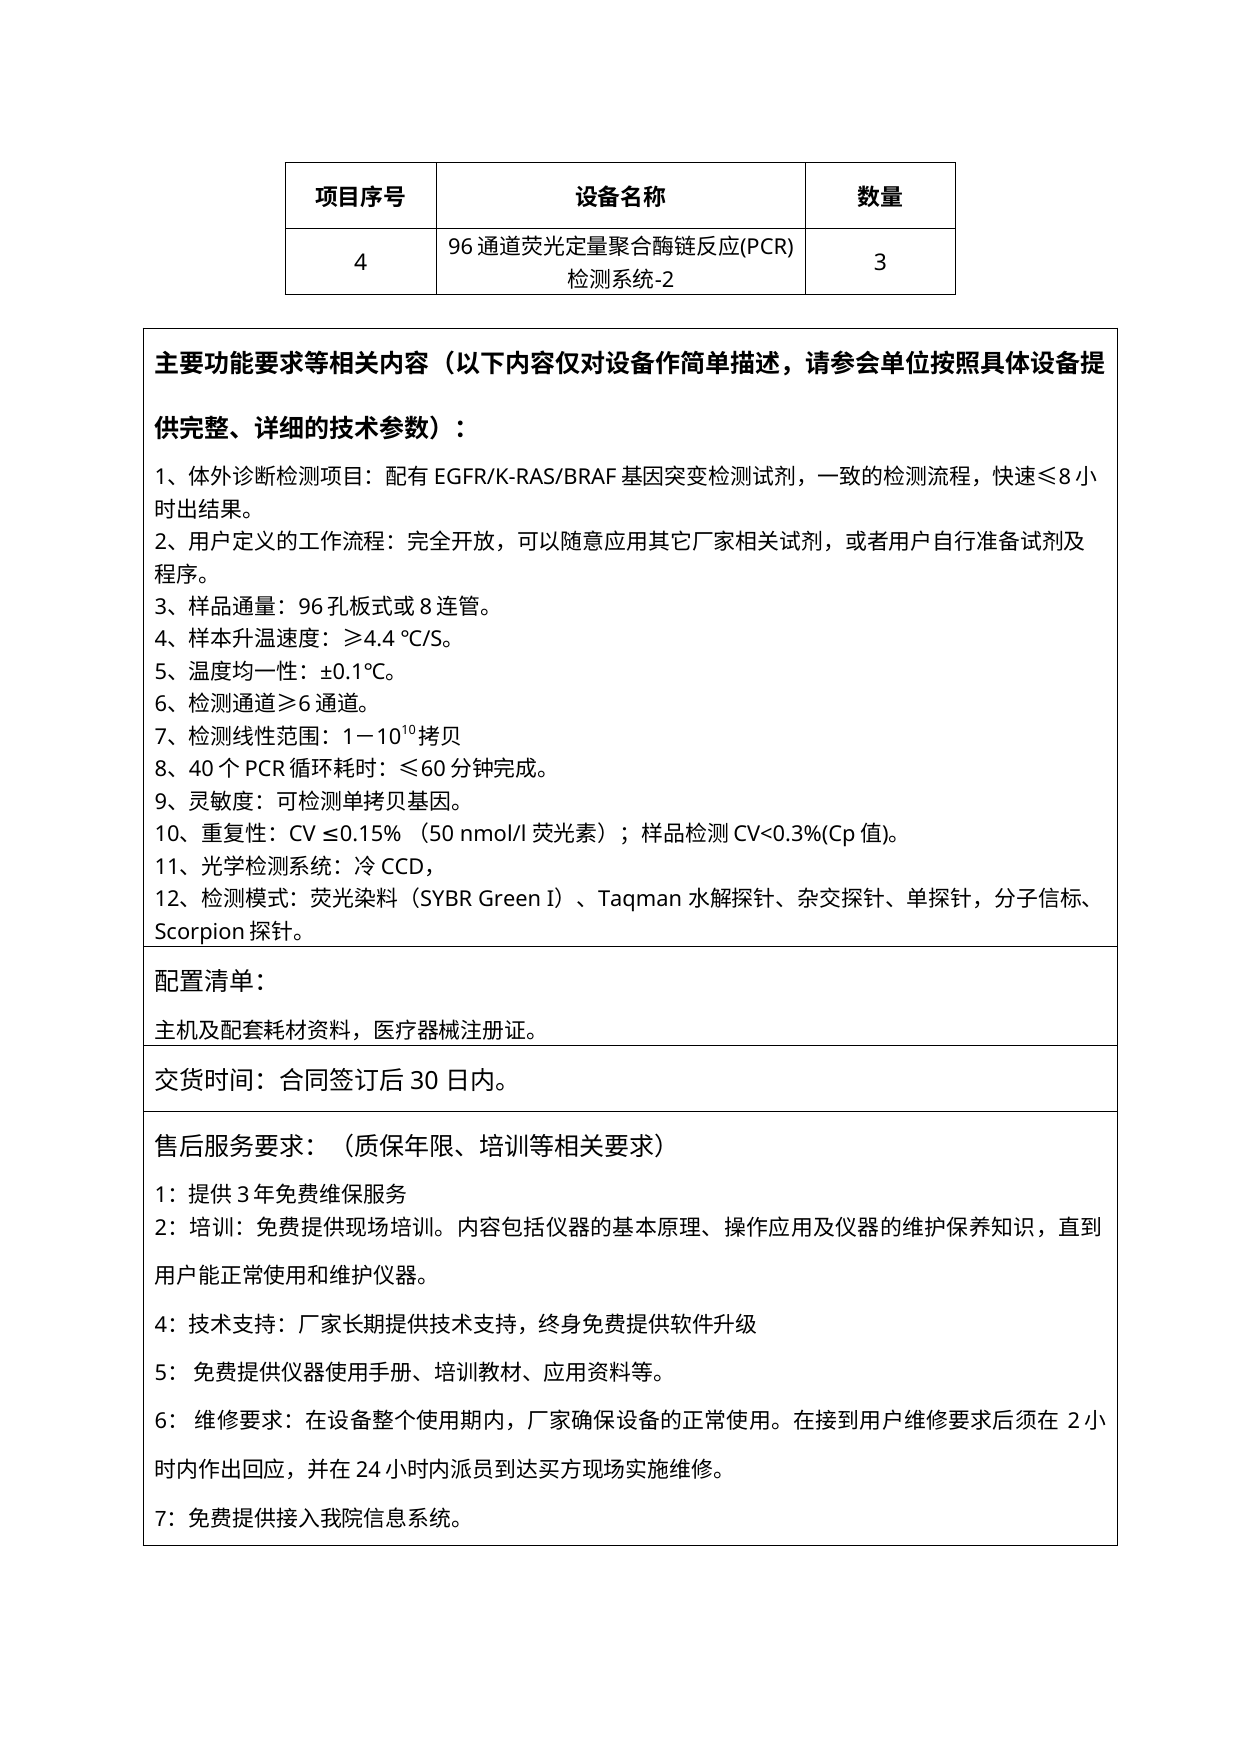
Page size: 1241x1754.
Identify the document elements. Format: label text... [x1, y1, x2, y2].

table_cell 配置清单： 主机及配套耗材资料，医疗器械注册证。 [144, 947, 1117, 1045]
table_header 主要功能要求等相关内容（以下内容仅对设备作简单描述，请参会单位按照具体设备提供完整、详细的技术参数）： 1、体外诊断检测项目：配有EGFR/K-RAS/BRAF基因突变检测试剂，一致的检测流程，快速≤8小时出结果。 2、用户定义的工作流程：完全开放，可以随意应用其它厂家相关试剂，或者用户自行准备试剂及程序。 3、样品通量：96孔板式或8连管。 4、样本升温速度：≥4.4 ℃/S。 5、温度均一性：±0.1℃。 6、检测通道≥6通道。 7、检测线性范围：1－1010拷贝 8、40个PCR循环耗时：≤60分钟完成。 9、灵敏度：可检测单拷贝基因。 10、重复性：CV ≤0.15% （50 nmol/l 荧光素）；样品检测CV<0.3%(Cp值)。 11、光学检测系统：冷CCD， 12、检测模式：荧光染料（SYBR Green I）、Taqman 水解探针、杂交探针、单探针，分子信标、 Scorpion探针。 [144, 329, 1117, 946]
table_cell 售后服务要求：（质保年限、培训等相关要求） 1：提供3年免费维保服务 2：培训：免费提供现场培训。内容包括仪器的基本原理、操作应用及仪器的维护保养知识，直到用户能正常使用和维护仪器。 4：技术支持：厂家长期提供技术支持，终身免费提供软件升级 5： 免费提供仪器使用手册、培训教材、应用资料等。 6： 维修要求：在设备整个使用期内，厂家确保设备的正常使用。在接到用户维修要求后须在2小时内作出回应，并在24小时内派员到达买方现场实施维修。 7：免费提供接入我院信息系统。 [144, 1112, 1117, 1545]
table_cell 4 [286, 229, 436, 294]
table_header 项目序号 [286, 163, 436, 228]
table_cell 3 [806, 229, 955, 294]
table_cell 交货时间：合同签订后 30 日内。 [144, 1046, 1117, 1111]
table_cell 96通道荧光定量聚合酶链反应(PCR)检测系统-2 [437, 229, 805, 294]
table_header 数量 [806, 163, 955, 228]
table_header 设备名称 [437, 163, 805, 228]
